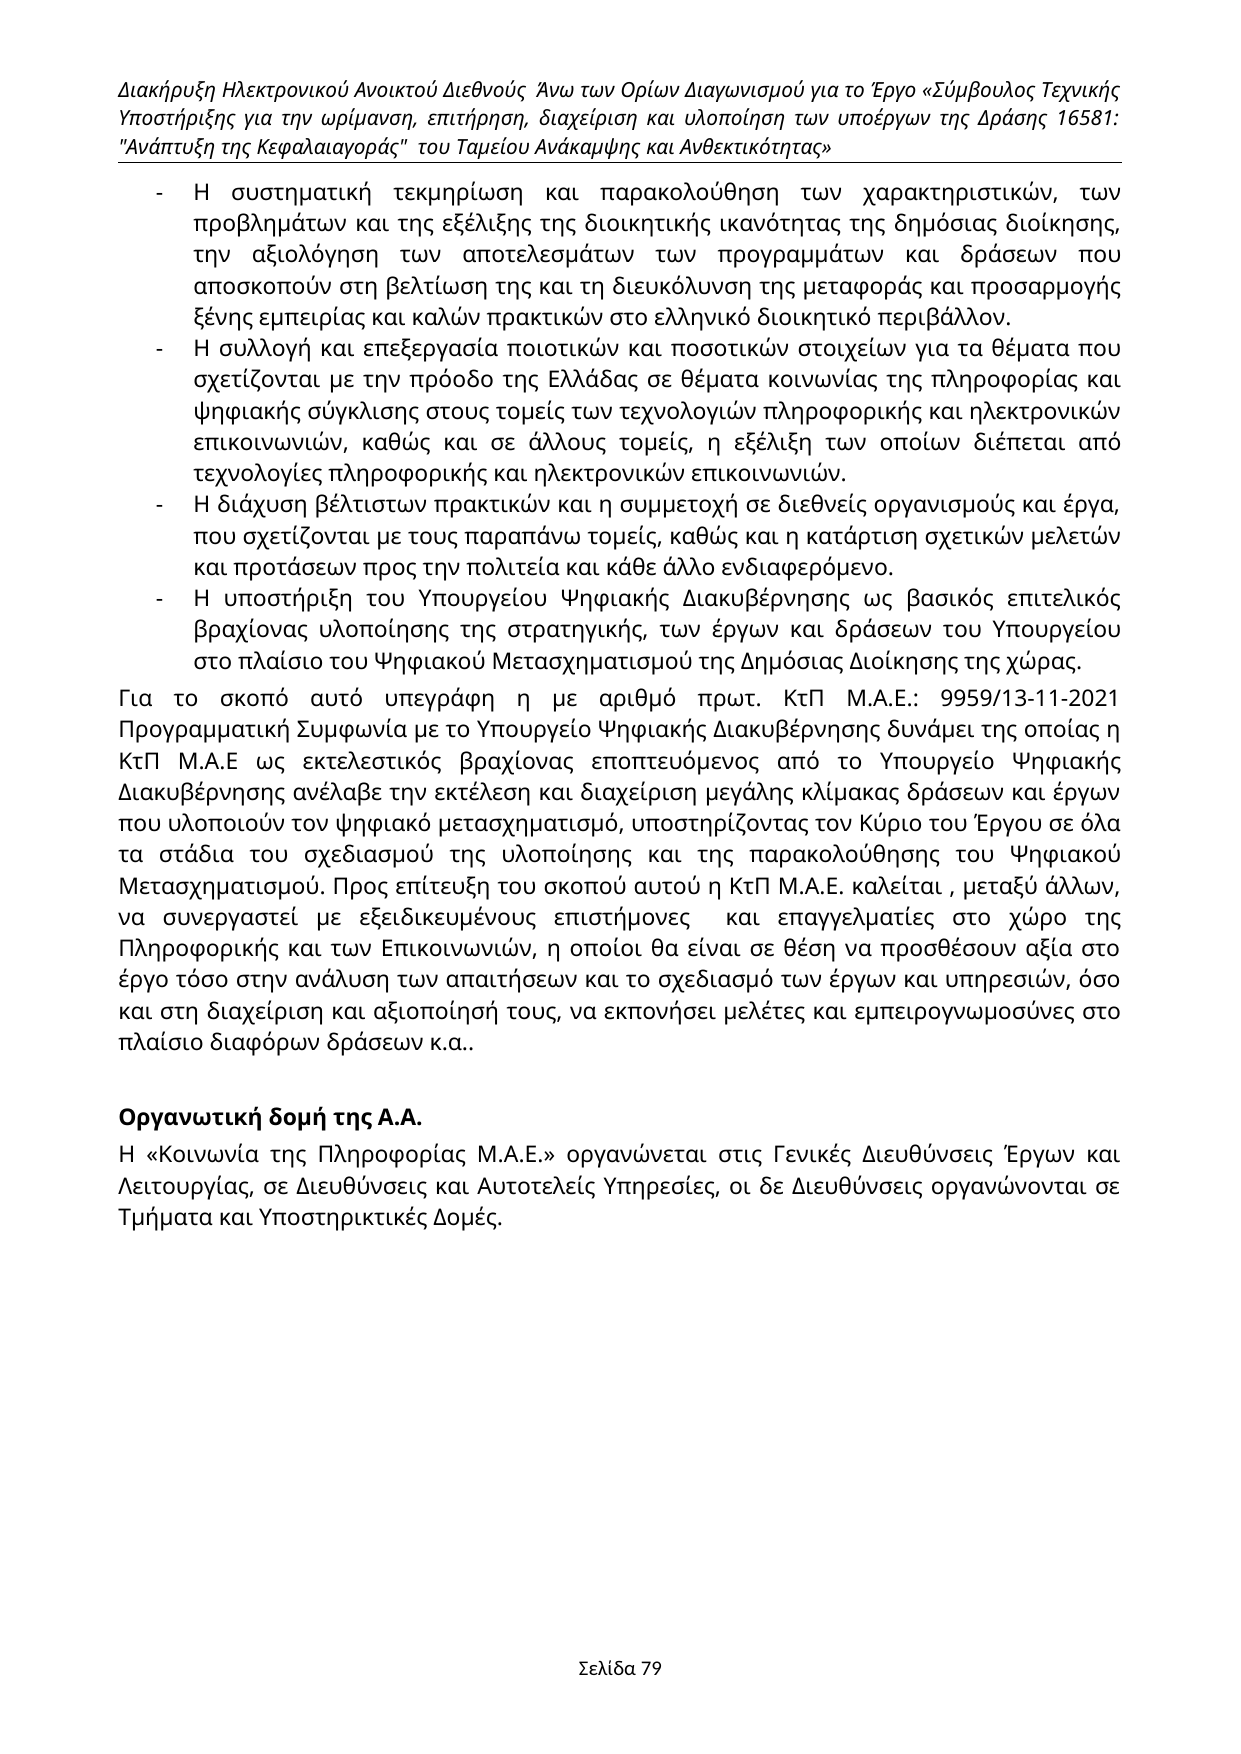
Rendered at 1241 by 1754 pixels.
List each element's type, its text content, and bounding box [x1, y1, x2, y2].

text Η «Κοινωνία της Πληροφορίας Μ.Α.Ε.» οργανώνεται στις Γενικές Διευθύνσεις Έργων και Λειτουργίας, σε Διευθύνσεις και Αυτοτελείς Υπηρεσίες, οι δε Διευθύνσεις οργανώνονται σε Τμήματα και Υποστηρικτικές Δομές. [118, 1138, 1122, 1232]
list Η συστηματική τεκμηρίωση και παρακολούθηση των χαρακτηριστικών, των προβλημάτων και της εξέλιξης της διοικητικής ικανότητας της δημόσιας διοίκησης, την αξιολόγηση των αποτελεσμάτων των προγραμμάτων και δράσεων που αποσκοπούν στη βελτίωση της και τη διευκόλυνση της μεταφοράς και προσαρμογής ξένης εμπειρίας και καλών πρακτικών στο ελληνικό διοικητικό περιβάλλον. [156, 176, 1122, 332]
text Οργανωτική δομή της Α.Α. [118, 1101, 1122, 1132]
text Για το σκοπό αυτό υπεγράφη η με αριθμό πρωτ. ΚτΠ Μ.Α.Ε.: 9959/13-11-2021 Προγραμματική Συμφωνία με το Υπουργείο Ψηφιακής Διακυβέρνησης δυνάμει της οποίας η ΚτΠ Μ.Α.Ε ως εκτελεστικός βραχίονας εποπτευόμενος από το Υπουργείο Ψηφιακής Διακυβέρνησης ανέλαβε την εκτέλεση και διαχείριση μεγάλης κλίμακας δράσεων και έργων που υλοποιούν τον ψηφιακό μετασχηματισμό, υποστηρίζοντας τον Κύριο του Έργου σε όλα τα στάδια του σχεδιασμού της υλοποίησης και της παρακολούθησης του Ψηφιακού Μετασχηματισμού. Προς επίτευξη του σκοπού αυτού η ΚτΠ Μ.Α.Ε. καλείται , μεταξύ άλλων, να συνεργαστεί με εξειδικευμένους επιστήμονες και επαγγελματίες στο χώρο της Πληροφορικής και των Επικοινωνιών, η οποίοι θα είναι σε θέση να προσθέσουν αξία στο έργο τόσο στην ανάλυση των απαιτήσεων και το σχεδιασμό των έργων και υπηρεσιών, όσο και στη διαχείριση και αξιοποίησή τους, να εκπονήσει μελέτες και εμπειρογνωμοσύνες στο πλαίσιο διαφόρων δράσεων κ.α.. [118, 682, 1122, 1057]
list Η υποστήριξη του Υπουργείου Ψηφιακής Διακυβέρνησης ως βασικός επιτελικός βραχίονας υλοποίησης της στρατηγικής, των έργων και δράσεων του Υπουργείου στο πλαίσιο του Ψηφιακού Μετασχηματισμού της Δημόσιας Διοίκησης της χώρας. [156, 582, 1122, 676]
list Η συλλογή και επεξεργασία ποιοτικών και ποσοτικών στοιχείων για τα θέματα που σχετίζονται με την πρόοδο της Ελλάδας σε θέματα κοινωνίας της πληροφορίας και ψηφιακής σύγκλισης στους τομείς των τεχνολογιών πληροφορικής και ηλεκτρονικών επικοινωνιών, καθώς και σε άλλους τομείς, η εξέλιξη των οποίων διέπεται από τεχνολογίες πληροφορικής και ηλεκτρονικών επικοινωνιών. [156, 332, 1122, 488]
list Η διάχυση βέλτιστων πρακτικών και η συμμετοχή σε διεθνείς οργανισμούς και έργα, που σχετίζονται με τους παραπάνω τομείς, καθώς και η κατάρτιση σχετικών μελετών και προτάσεων προς την πολιτεία και κάθε άλλο ενδιαφερόμενο. [156, 488, 1122, 582]
